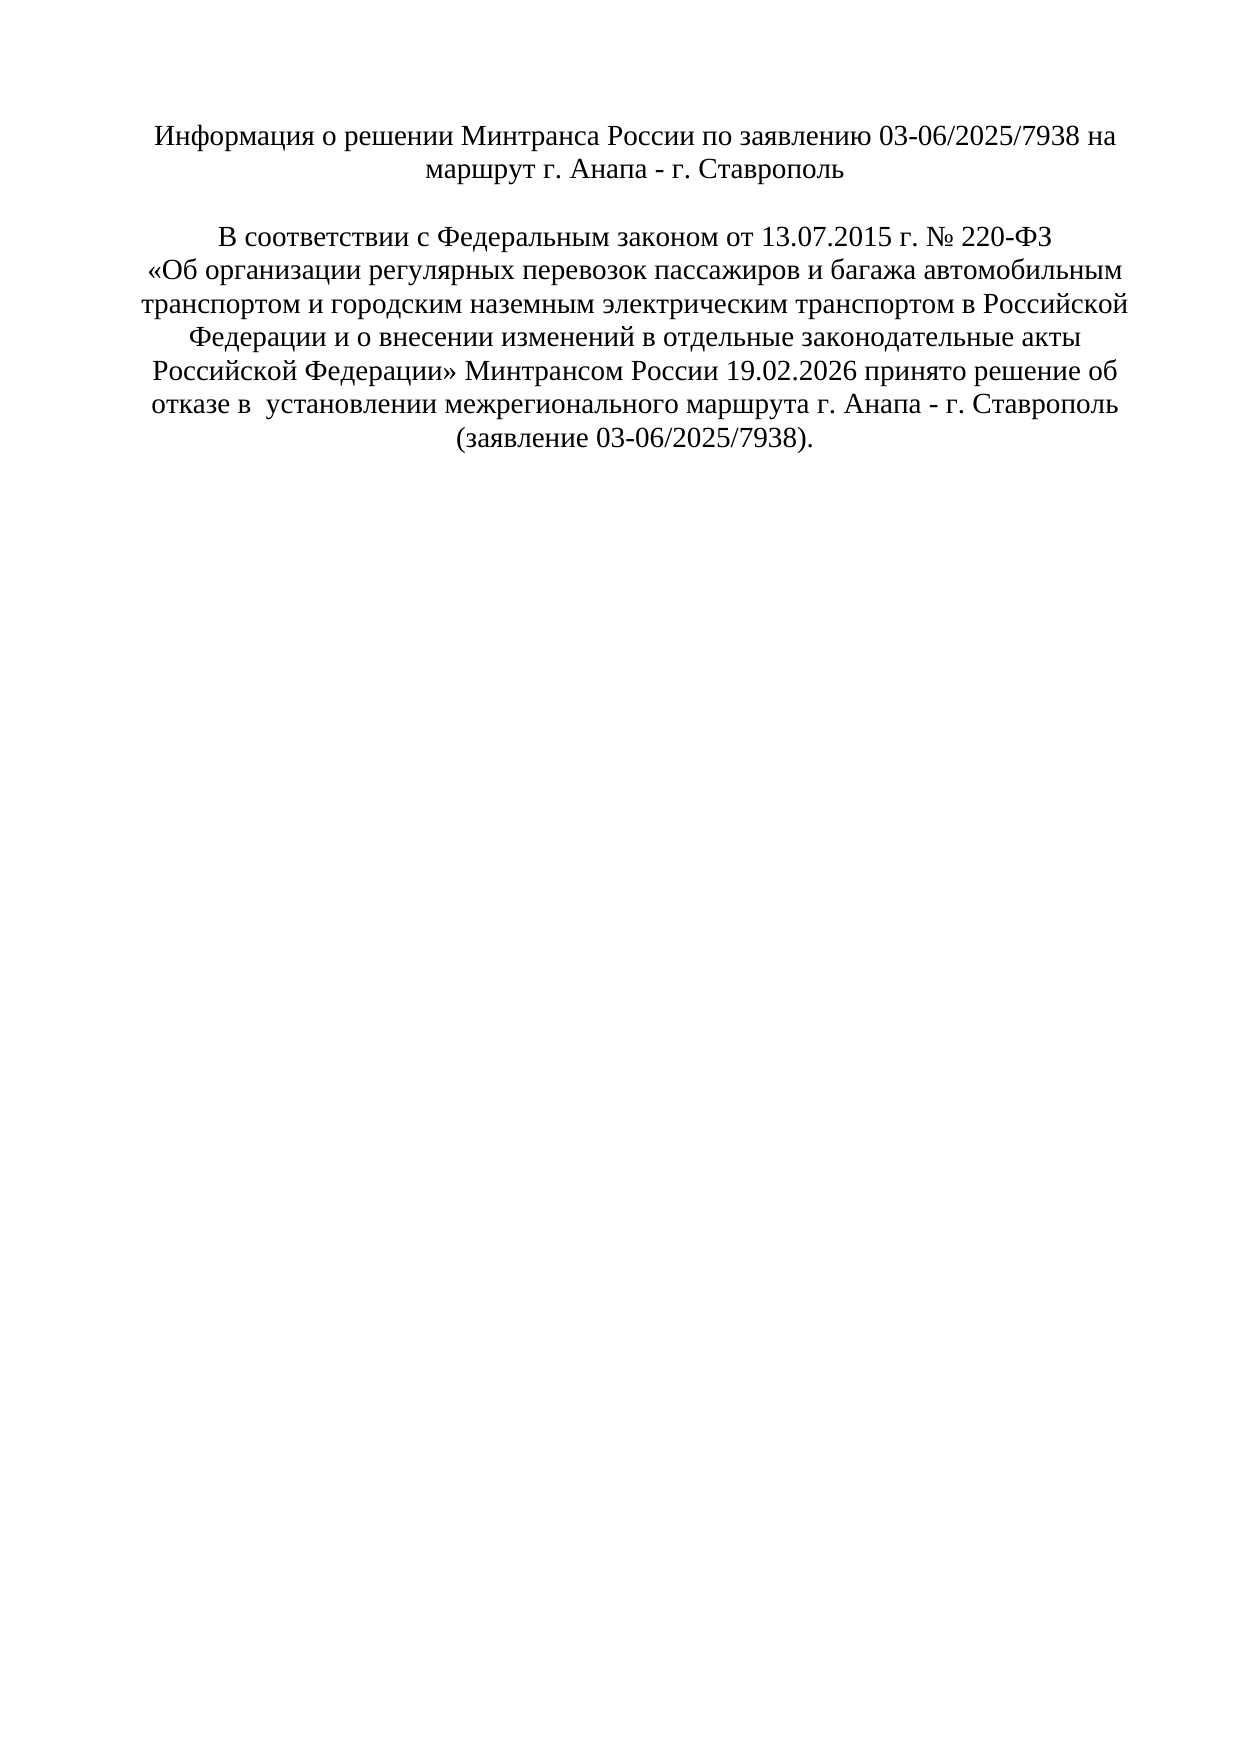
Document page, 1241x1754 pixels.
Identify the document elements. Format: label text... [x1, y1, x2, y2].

text В соответствии с Федеральным законом от 13.07.2015 г. № 220-ФЗ «Об организации регулярных перевозок пассажиров и багажа автомобильным транспортом и городским наземным электрическим транспортом в Российской Федерации и о внесении изменений в отдельные законодательные акты Российской Федерации» Минтрансом России 19.02.2026 принято решение об отказе в установлении межрегионального маршрута г. Анапа - г. Ставрополь (заявление 03-06/2025/7938). [118, 219, 1152, 453]
text Информация о решении Минтранса России по заявлению 03-06/2025/7938 на маршрут г. Анапа - г. Ставрополь [118, 118, 1152, 185]
